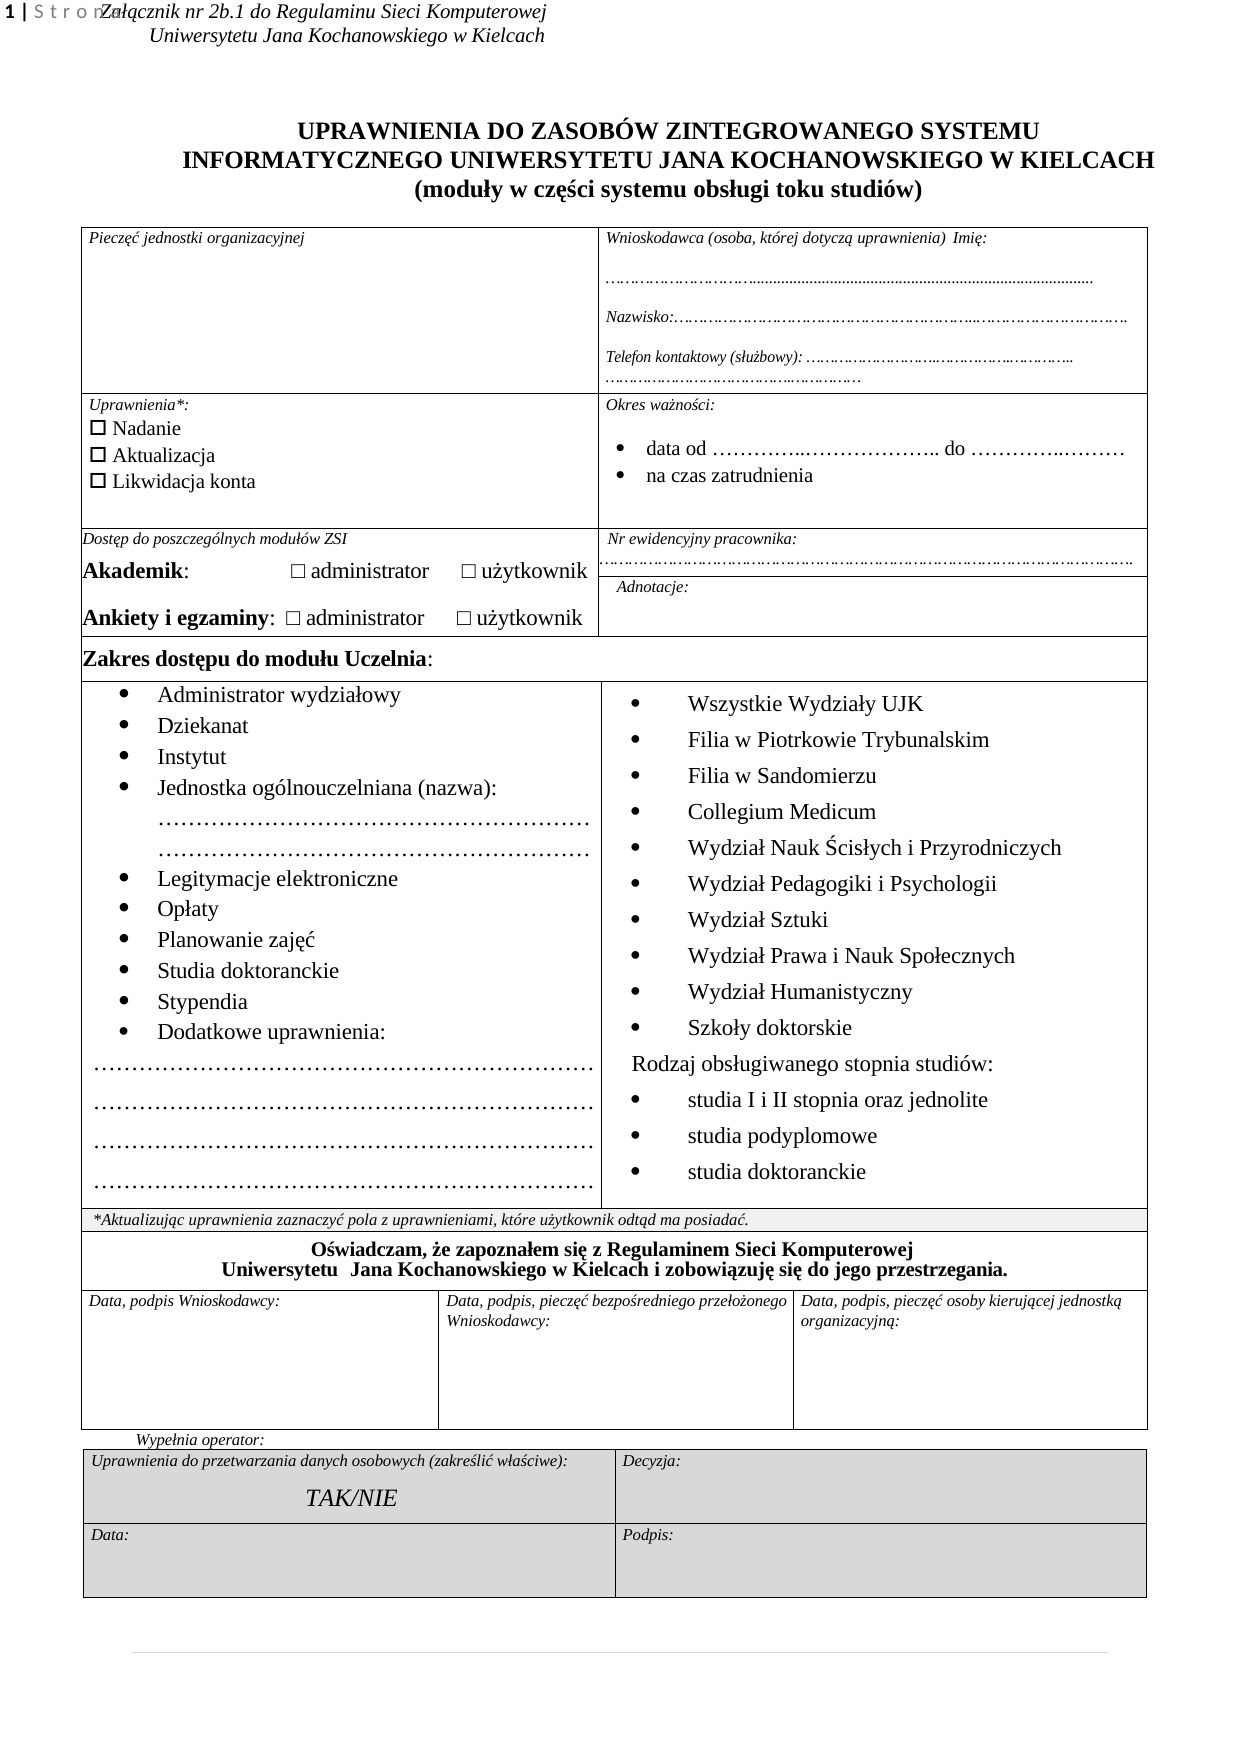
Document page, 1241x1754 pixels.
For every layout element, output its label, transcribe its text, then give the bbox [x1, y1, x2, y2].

table_cell Zakres dostępu do modułu Uczelnia: [82, 637, 1147, 681]
table_cell Administrator wydziałowy Dziekanat Instytut Jednostka ogólnouczelniana (nazwa): …………………………………………………………………………………………………… Legitymacje elektroniczne Opłaty Planowanie zajęć Studia doktoranckie Stypendia Dodatkowe uprawnienia: ………………………………………………………………………………………………………………………………………………………………………………………………………………………………………… [82, 682, 601, 1208]
table_cell Oświadczam, że zapoznałem się z Regulaminem Sieci Komputerowej Uniwersytetu Jana Kochanowskiego w Kielcach i zobowiązuję się do jego przestrzegania. [82, 1232, 1147, 1289]
table_cell Nr ewidencyjny pracownika: ………………………………………………………………………………………………. [599, 529, 1147, 576]
table_header Uprawnienia do przetwarzania danych osobowych (zakreślić właściwe): TAK/NIE [84, 1450, 615, 1523]
table_cell Data, podpis Wnioskodawcy: [82, 1291, 438, 1429]
text UPRAWNIENIA DO ZASOBÓW ZINTEGROWANEGO SYSTEMU INFORMATYCZNEGO UNIWERSYTETU JANA KOCHANOWSKIEGO W KIELCACH [178, 116, 1159, 174]
table_cell Data: [84, 1524, 615, 1597]
table_cell Podpis: [616, 1524, 1146, 1597]
table_cell Data, podpis, pieczęć bezpośredniego przełożonego Wnioskodawcy: [439, 1291, 793, 1429]
table_cell Data, podpis, pieczęć osoby kierującej jednostką organizacyjną: [794, 1291, 1147, 1429]
table_header Decyzja: [616, 1450, 1146, 1523]
table_cell Uprawnienia*: Nadanie Aktualizacja Likwidacja konta [82, 394, 598, 528]
table_cell Adnotacje: [599, 577, 1147, 636]
table_header Pieczęć jednostki organizacyjnej [82, 228, 598, 393]
table_cell Wszystkie Wydziały UJK Filia w Piotrkowie Trybunalskim Filia w Sandomierzu Collegium Medicum Wydział Nauk Ścisłych i Przyrodniczych Wydział Pedagogiki i Psychologii Wydział Sztuki Wydział Prawa i Nauk Społecznych Wydział Humanistyczny Szkoły doktorskie Rodzaj obsługiwanego stopnia studiów: studia I i II stopnia oraz jednolite studia podyplomowe studia doktoranckie [602, 682, 1147, 1208]
table_cell Okres ważności: data od …………..……………….. do …………..……… na czas zatrudnienia [599, 394, 1147, 528]
table_cell *Aktualizując uprawnienia zaznaczyć pola z uprawnieniami, które użytkownik odtąd ma posiadać. [82, 1209, 1147, 1231]
text (moduły w części systemu obsługi toku studiów) [178, 174, 1159, 202]
table_header Wnioskodawca (osoba, której dotyczą uprawnienia) Imię:………………………….................................................................................... Nazwisko:……………………………………………………..…………………………. Telefon kontaktowy (służbowy): ……………………….…………….…………..………………………………….…………… [599, 228, 1147, 393]
text Wypełnia operator: [135, 1430, 1159, 1449]
table_cell Dostęp do poszczególnych modułów ZSI Akademik: □ administrator □ użytkownik Ankiety i egzaminy: □ administrator □ użytkownik [82, 529, 598, 636]
